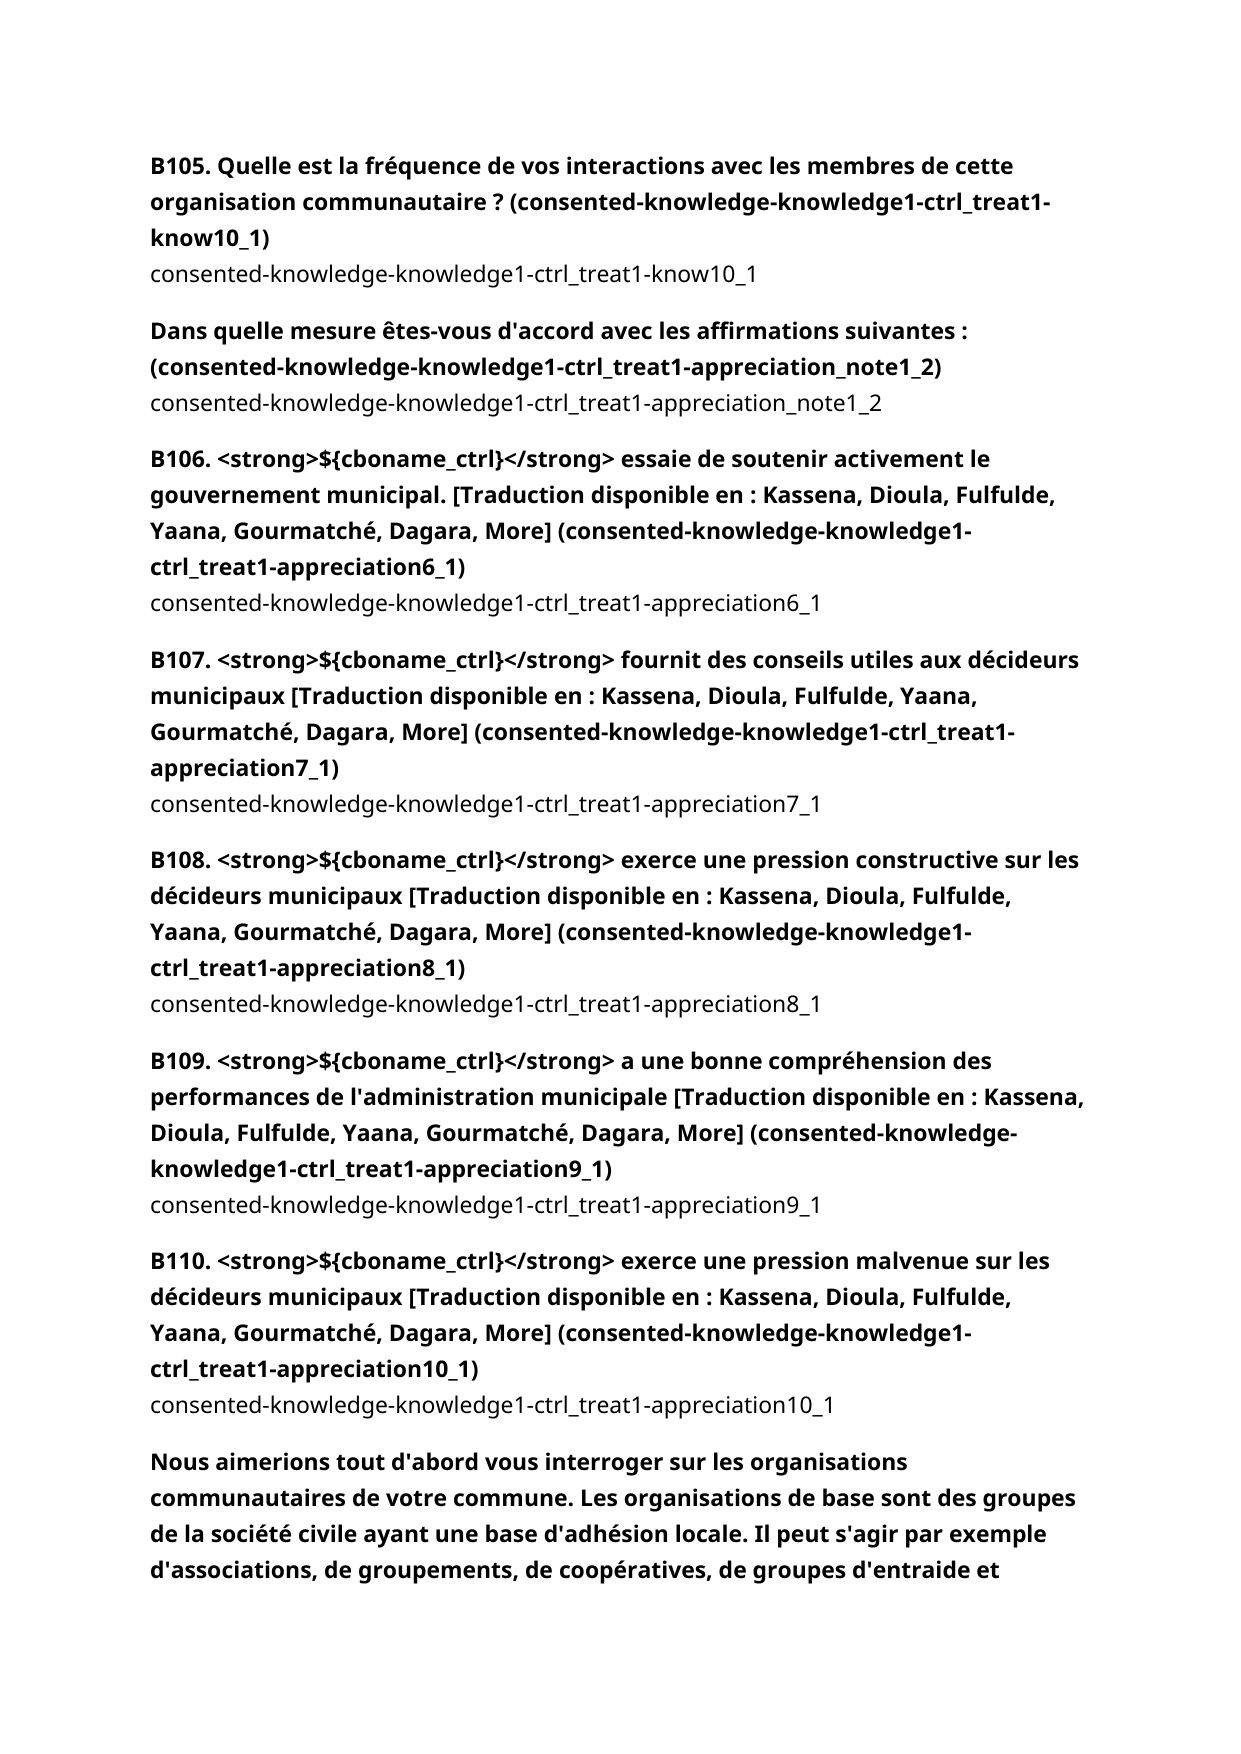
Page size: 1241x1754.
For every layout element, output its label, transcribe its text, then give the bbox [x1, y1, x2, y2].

text B110. <strong>${cboname_ctrl}</strong> exerce une pression malvenue sur les décideurs municipaux [Traduction disponible en : Kassena, Dioula, Fulfulde, Yaana, Gourmatché, Dagara, More] (consented-knowledge-knowledge1-ctrl_treat1-appreciation10_1) consented-knowledge-knowledge1-ctrl_treat1-appreciation10_1 [150, 1245, 1090, 1420]
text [150, 1446, 1090, 1585]
text B105. Quelle est la fréquence de vos interactions avec les membres de cette organisation communautaire ? (consented-knowledge-knowledge1-ctrl_treat1-know10_1) consented-knowledge-knowledge1-ctrl_treat1-know10_1 [150, 150, 1090, 289]
text B109. <strong>${cboname_ctrl}</strong> a une bonne compréhension des performances de l'administration municipale [Traduction disponible en : Kassena, Dioula, Fulfulde, Yaana, Gourmatché, Dagara, More] (consented-knowledge-knowledge1-ctrl_treat1-appreciation9_1) consented-knowledge-knowledge1-ctrl_treat1-appreciation9_1 [150, 1045, 1090, 1220]
text B108. <strong>${cboname_ctrl}</strong> exerce une pression constructive sur les décideurs municipaux [Traduction disponible en : Kassena, Dioula, Fulfulde, Yaana, Gourmatché, Dagara, More] (consented-knowledge-knowledge1-ctrl_treat1-appreciation8_1) consented-knowledge-knowledge1-ctrl_treat1-appreciation8_1 [150, 844, 1090, 1019]
text B106. <strong>${cboname_ctrl}</strong> essaie de soutenir activement le gouvernement municipal. [Traduction disponible en : Kassena, Dioula, Fulfulde, Yaana, Gourmatché, Dagara, More] (consented-knowledge-knowledge1-ctrl_treat1-appreciation6_1) consented-knowledge-knowledge1-ctrl_treat1-appreciation6_1 [150, 443, 1090, 618]
text Dans quelle mesure êtes-vous d'accord avec les affirmations suivantes : (consented-knowledge-knowledge1-ctrl_treat1-appreciation_note1_2) consented-knowledge-knowledge1-ctrl_treat1-appreciation_note1_2 [150, 314, 1090, 418]
text B107. <strong>${cboname_ctrl}</strong> fournit des conseils utiles aux décideurs municipaux [Traduction disponible en : Kassena, Dioula, Fulfulde, Yaana, Gourmatché, Dagara, More] (consented-knowledge-knowledge1-ctrl_treat1-appreciation7_1) consented-knowledge-knowledge1-ctrl_treat1-appreciation7_1 [150, 644, 1090, 819]
